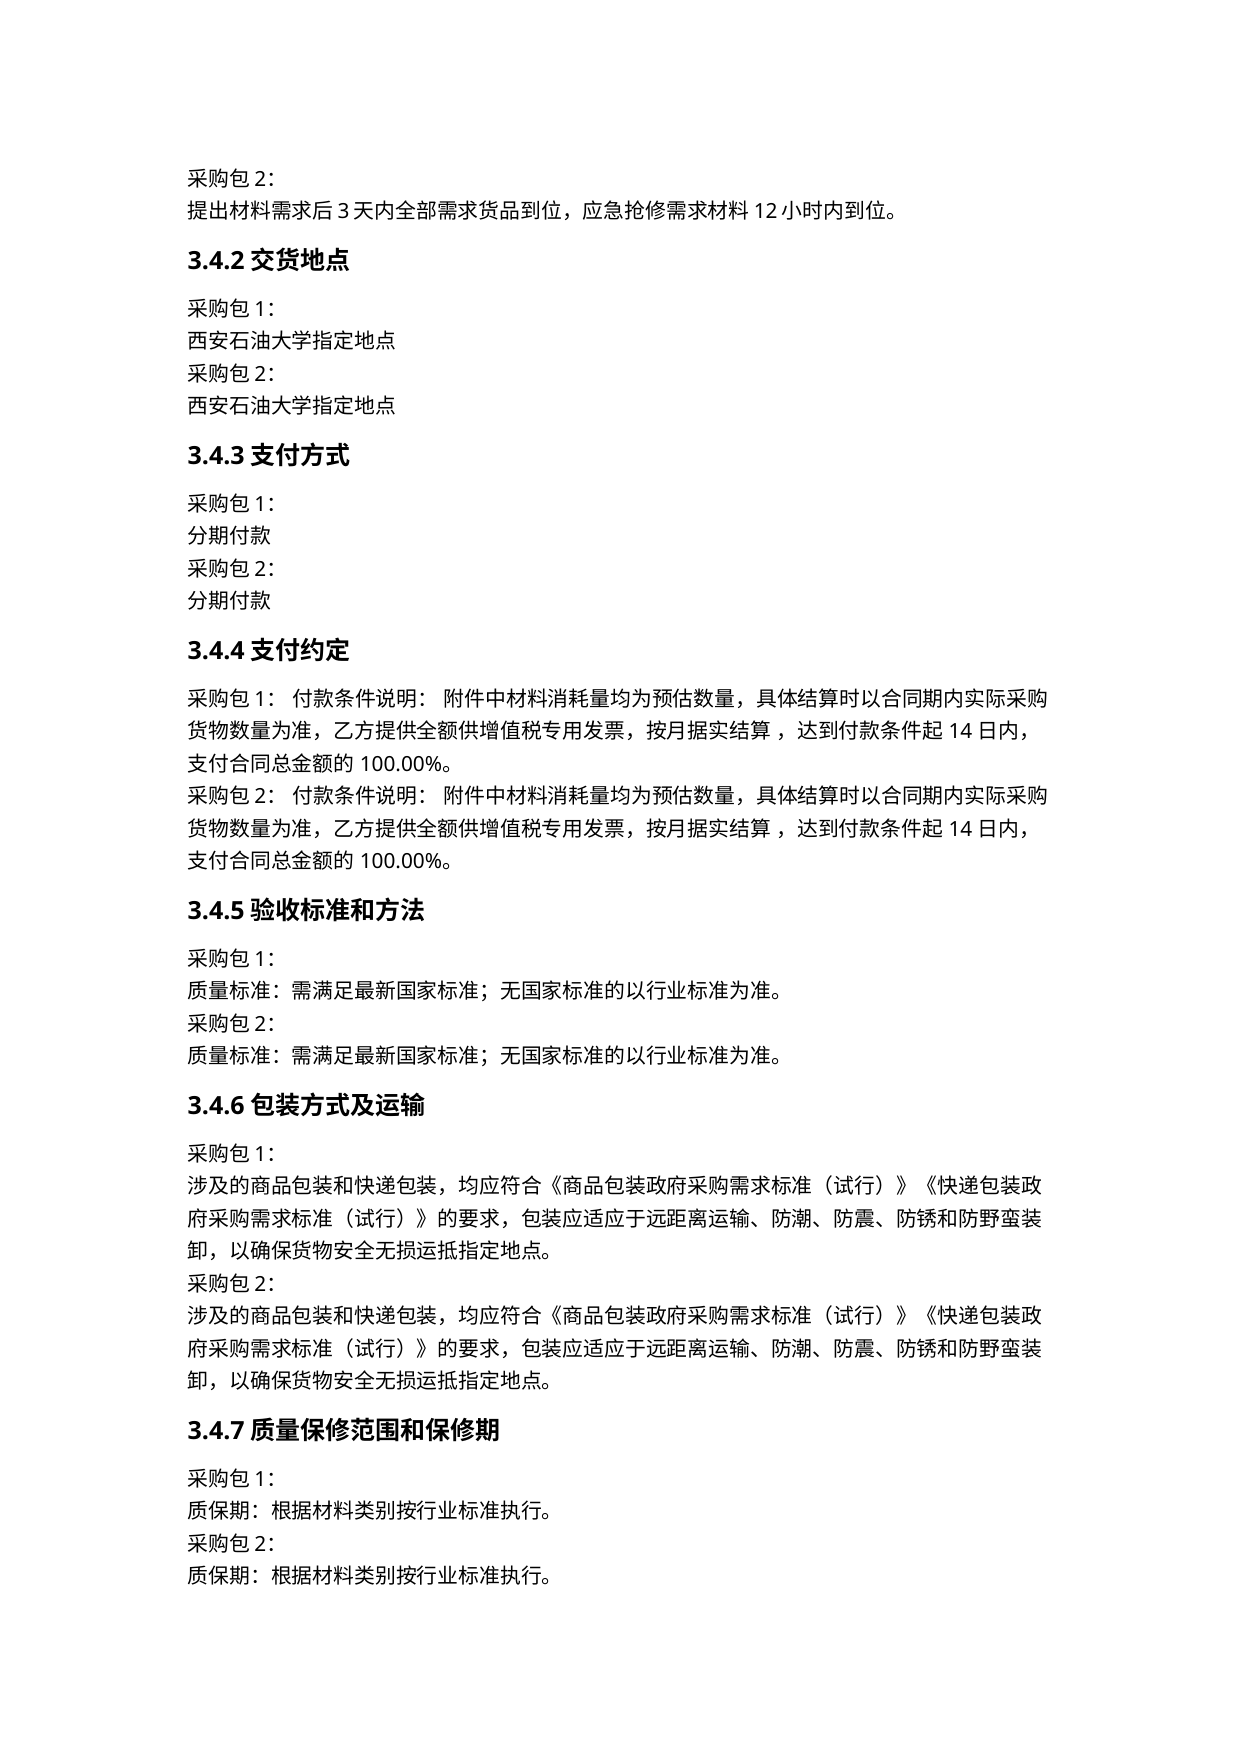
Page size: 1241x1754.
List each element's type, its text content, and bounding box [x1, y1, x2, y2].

text 3.4.3支付方式 [187, 422, 1053, 487]
text 3.4.5验收标准和方法 [187, 877, 1053, 942]
text 采购包2： [187, 162, 1053, 194]
text 涉及的商品包装和快递包装，均应符合《商品包装政府采购需求标准（试行）》《快递包装政府采购需求标准（试行）》的要求，包装应适应于远距离运输、防潮、防震、防锈和防野蛮装卸，以确保货物安全无损运抵指定地点。 [187, 1299, 1053, 1397]
text 分期付款 [187, 584, 1053, 617]
text 采购包2： [187, 1527, 1053, 1559]
text 质保期：根据材料类别按行业标准执行。 [187, 1494, 1053, 1527]
text 采购包2： [187, 1267, 1053, 1299]
text 采购包1： 付款条件说明： 附件中材料消耗量均为预估数量，具体结算时以合同期内实际采购货物数量为准，乙方提供全额供增值税专用发票，按月据实结算 ，达到付款条件起 14 日内，支付合同总金额的 100.00%。 [187, 682, 1053, 779]
text 3.4.6包装方式及运输 [187, 1072, 1053, 1137]
text 质保期：根据材料类别按行业标准执行。 [187, 1559, 1053, 1592]
text 采购包1： [187, 292, 1053, 324]
text 采购包2： [187, 1007, 1053, 1039]
text 采购包1： [187, 1462, 1053, 1494]
text 西安石油大学指定地点 [187, 324, 1053, 357]
text 3.4.7质量保修范围和保修期 [187, 1397, 1053, 1462]
text 3.4.2交货地点 [187, 227, 1053, 292]
text 采购包2： 付款条件说明： 附件中材料消耗量均为预估数量，具体结算时以合同期内实际采购货物数量为准，乙方提供全额供增值税专用发票，按月据实结算 ，达到付款条件起 14 日内，支付合同总金额的 100.00%。 [187, 779, 1053, 877]
text 分期付款 [187, 519, 1053, 552]
text 西安石油大学指定地点 [187, 389, 1053, 422]
text 采购包1： [187, 1137, 1053, 1169]
text 提出材料需求后3天内全部需求货品到位，应急抢修需求材料12小时内到位。 [187, 194, 1053, 227]
text 采购包1： [187, 487, 1053, 519]
text 采购包1： [187, 942, 1053, 974]
text 采购包2： [187, 357, 1053, 389]
text 3.4.4支付约定 [187, 617, 1053, 682]
text 涉及的商品包装和快递包装，均应符合《商品包装政府采购需求标准（试行）》《快递包装政府采购需求标准（试行）》的要求，包装应适应于远距离运输、防潮、防震、防锈和防野蛮装卸，以确保货物安全无损运抵指定地点。 [187, 1169, 1053, 1267]
text 采购包2： [187, 552, 1053, 584]
text 质量标准：需满足最新国家标准；无国家标准的以行业标准为准。 [187, 1039, 1053, 1072]
text 质量标准：需满足最新国家标准；无国家标准的以行业标准为准。 [187, 974, 1053, 1007]
